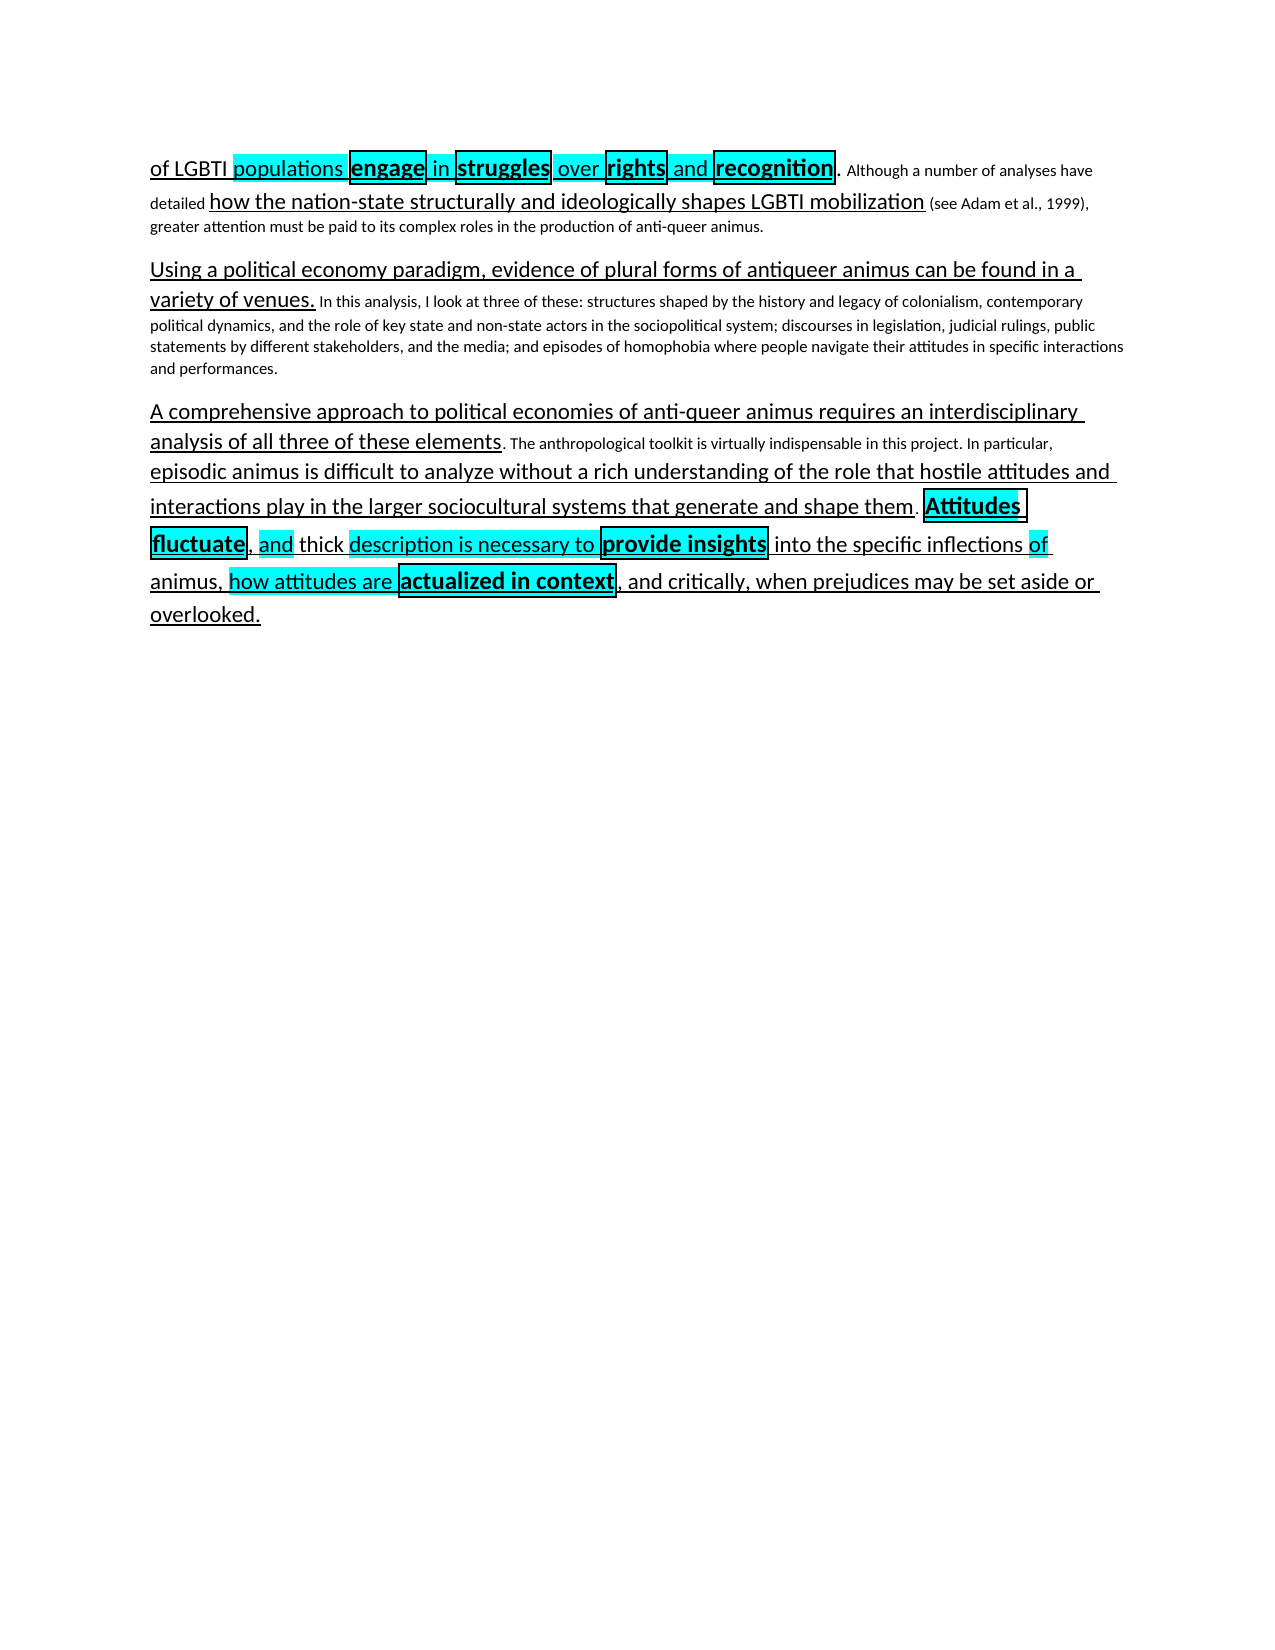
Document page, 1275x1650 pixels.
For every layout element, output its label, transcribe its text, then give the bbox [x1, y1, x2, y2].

text Using a political economy paradigm, evidence of plural forms of antiqueer animus can be found in a variety of venues. In this analysis, I look at three of these: structures shaped by the history and legacy of colonialism, contemporary political dynamics, and the role of key state and non-state actors in the sociopolitical system; discourses in legislation, judicial rulings, public statements by different stakeholders, and the media; and episodes of homophobia where people navigate their attitudes in specific interactions and performances. [150, 255, 1125, 379]
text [150, 150, 1125, 237]
text A comprehensive approach to political economies of anti-queer animus requires an interdisciplinary analysis of all three of these elements. The anthropological toolkit is virtually indispensable in this project. In particular, episodic animus is difficult to analyze without a rich understanding of the role that hostile attitudes and interactions play in the larger sociocultural systems that generate and shape them. Attitudes fluctuate, and thick description is necessary to provide insights into the specific inflections of animus, how attitudes are actualized in context, and critically, when prejudices may be set aside or overlooked. [150, 397, 1125, 628]
